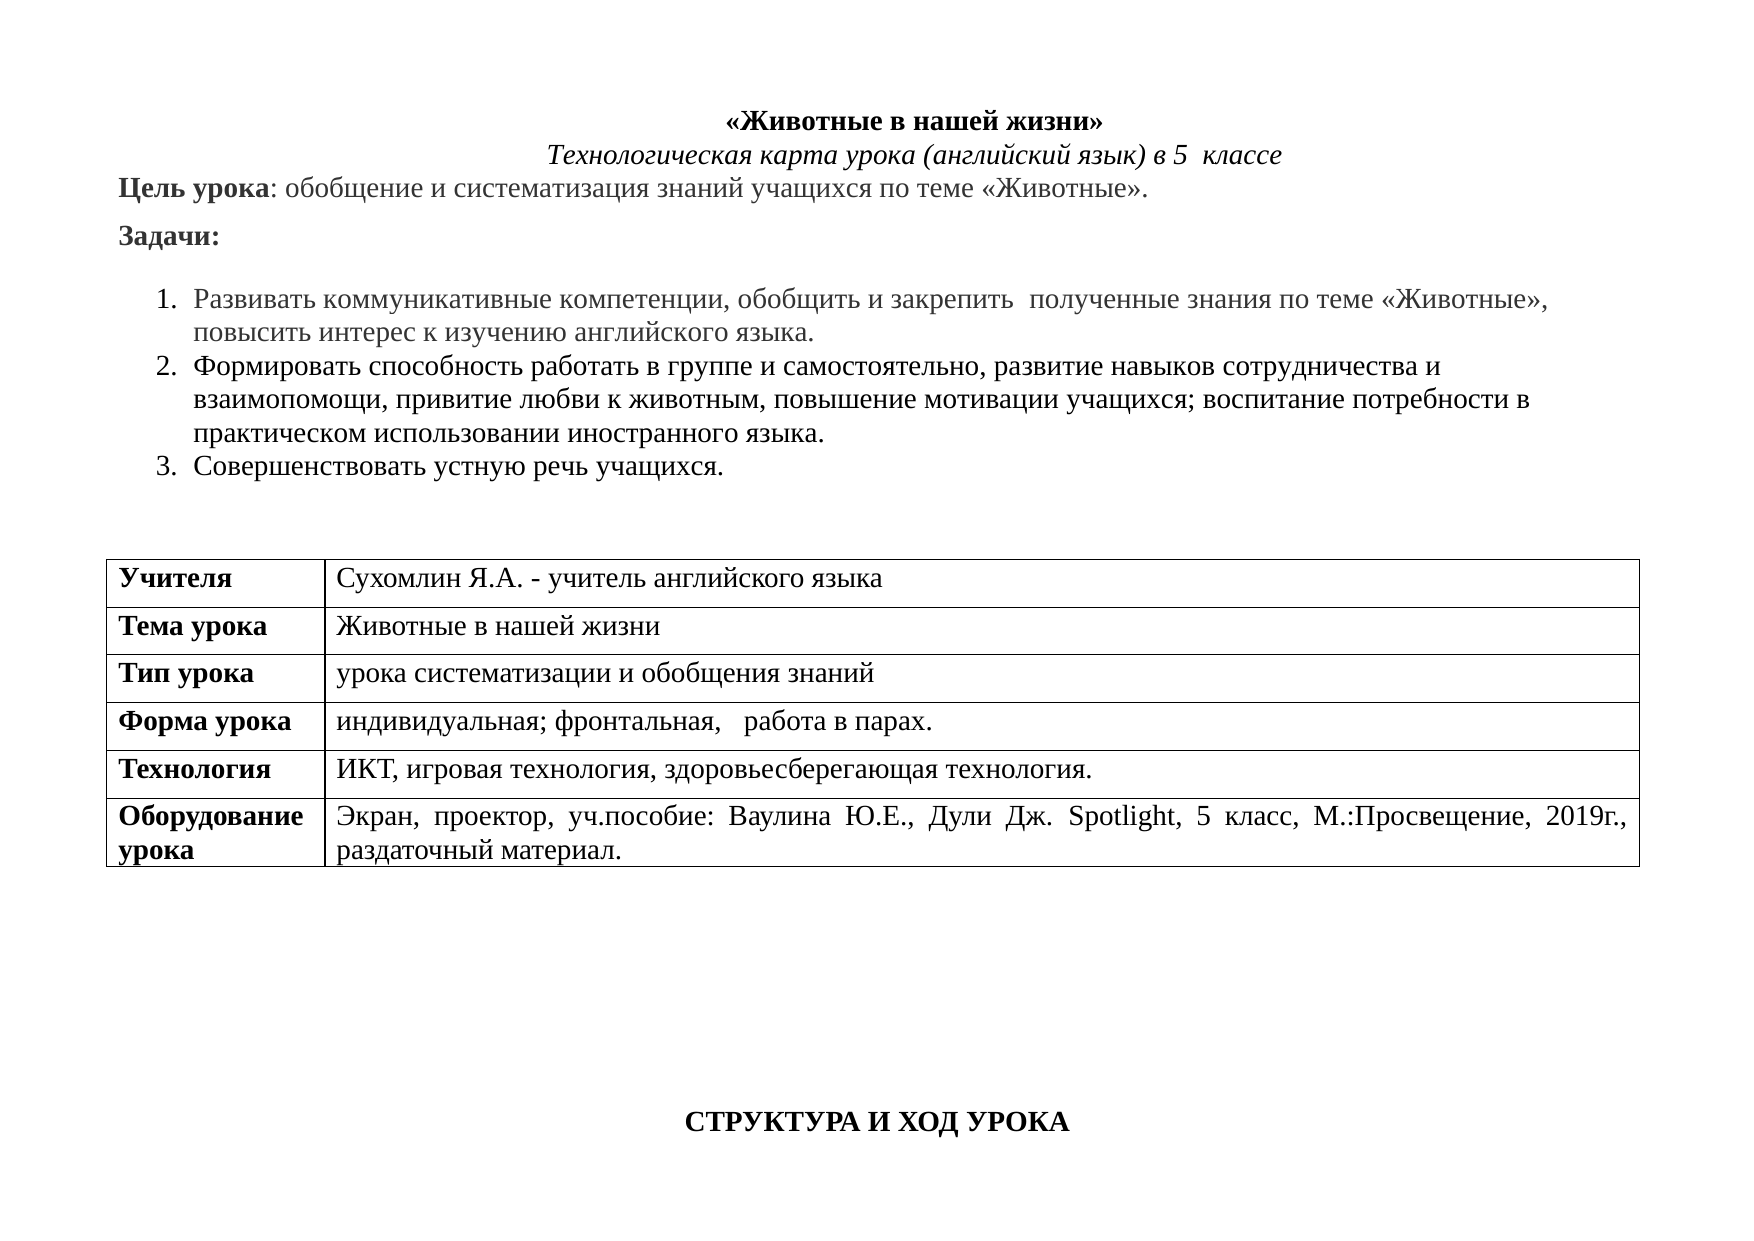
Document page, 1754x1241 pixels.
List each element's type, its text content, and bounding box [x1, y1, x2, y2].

list Формировать способность работать в группе и самостоятельно, развитие навыков сотрудничества и взаимопомощи, привитие любви к животным, повышение мотивации учащихся; воспитание потребности в практическом использовании иностранного языка. [156, 348, 1636, 448]
table_cell Технология [107, 751, 324, 797]
table_cell индивидуальная; фронтальная, работа в парах. [326, 703, 1639, 750]
table_cell Животные в нашей жизни [326, 608, 1639, 654]
table_cell ИКТ, игровая технология, здоровьесберегающая технология. [326, 751, 1639, 797]
table_cell Тип урока [107, 655, 324, 702]
list Совершенствовать устную речь учащихся. [156, 448, 1636, 482]
table_header Сухомлин Я.А. - учитель английского языка [326, 560, 1639, 607]
table_cell урока систематизации и обобщения знаний [326, 655, 1639, 702]
table_cell Тема урока [107, 608, 324, 654]
table_cell Экран, проектор, уч.пособие: Ваулина Ю.Е., Дули Дж. Spotlight, 5 класс, М.:Просвещение, 2019г., раздаточный материал. [326, 799, 1639, 866]
table_cell Форма урока [107, 703, 324, 750]
text СТРУКТУРА И ХОД УРОКА [118, 1104, 1636, 1138]
list Развивать коммуникативные компетенции, обобщить и закрепить полученные знания по теме «Животные», повысить интерес к изучению английского языка. [815, 281, 1636, 348]
text Задачи: [118, 218, 1636, 252]
table_cell Оборудование урока [107, 799, 324, 866]
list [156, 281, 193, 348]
text Цель урока: обобщение и систематизация знаний учащихся по теме «Животные». [118, 171, 1636, 204]
text «Животные в нашей жизни» [193, 103, 1636, 137]
text Технологическая карта урока (английский язык) в 5 классе [193, 137, 1636, 171]
table_header Учителя [107, 560, 324, 607]
